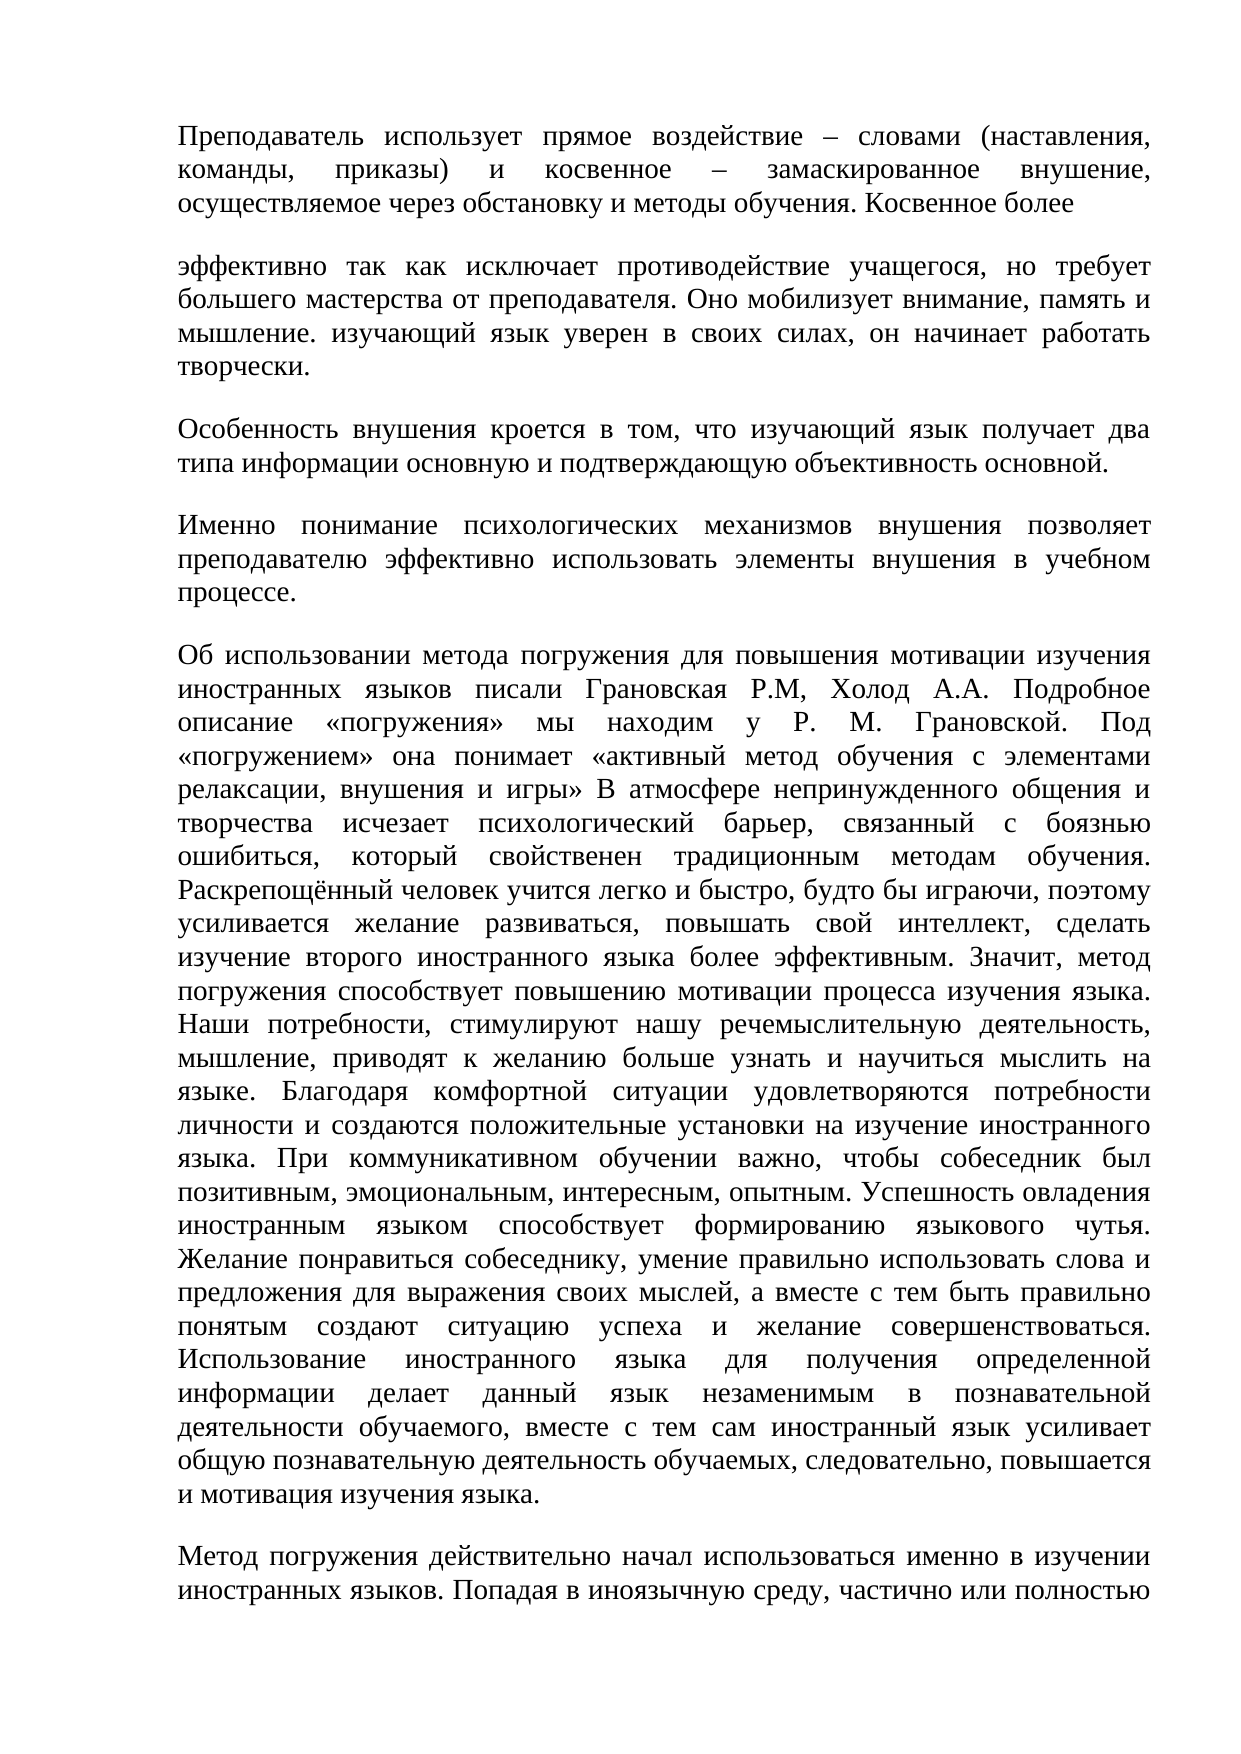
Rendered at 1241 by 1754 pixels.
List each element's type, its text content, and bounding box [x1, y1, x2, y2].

text эффективно так как исключает противодействие учащегося, но требует большего мастерства от преподавателя. Оно мобилизует внимание, память и мышление. изучающий язык уверен в своих силах, он начинает работать творчески. [177, 248, 1152, 382]
text Преподаватель использует прямое воздействие – словами (наставления, команды, приказы) и косвенное – замаскированное внушение, осуществляемое через обстановку и методы обучения. Косвенное более [177, 118, 1152, 219]
text Именно понимание психологических механизмов внушения позволяет преподавателю эффективно использовать элементы внушения в учебном процессе. [177, 507, 1152, 608]
text Особенность внушения кроется в том, что изучающий язык получает два типа информации основную и подтверждающую объективность основной. [177, 411, 1152, 478]
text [177, 1538, 1152, 1606]
text Об использовании метода погружения для повышения мотивации изучения иностранных языков писали Грановская Р.М, Холод А.А. Подробное описание «погружения» мы находим у Р. М. Грановской. Под «погружением» она понимает «активный метод обучения с элементами релаксации, внушения и игры» В атмосфере непринужденного общения и творчества исчезает психологический барьер, связанный с боязнью ошибиться, который свойственен традиционным методам обучения. Раскрепощённый человек учится легко и быстро, будто бы играючи, поэтому усиливается желание развиваться, повышать свой интеллект, сделать изучение второго иностранного языка более эффективным. Значит, метод погружения способствует повышению мотивации процесса изучения языка. Наши потребности, стимулируют нашу речемыслительную деятельность, мышление, приводят к желанию больше узнать и научиться мыслить на языке. Благодаря комфортной ситуации удовлетворяются потребности личности и создаются положительные установки на изучение иностранного языка. При коммуникативном обучении важно, чтобы собеседник был позитивным, эмоциональным, интересным, опытным. Успешность овладения иностранным языком способствует формированию языкового чутья. Желание понравиться собеседнику, умение правильно использовать слова и предложения для выражения своих мыслей, а вместе с тем быть правильно понятым создают ситуацию успеха и желание совершенствоваться. Использование иностранного языка для получения определенной информации делает данный язык незаменимым в познавательной деятельности обучаемого, вместе с тем сам иностранный язык усиливает общую познавательную деятельность обучаемых, следовательно, повышается и мотивация изучения языка. [177, 637, 1152, 1509]
